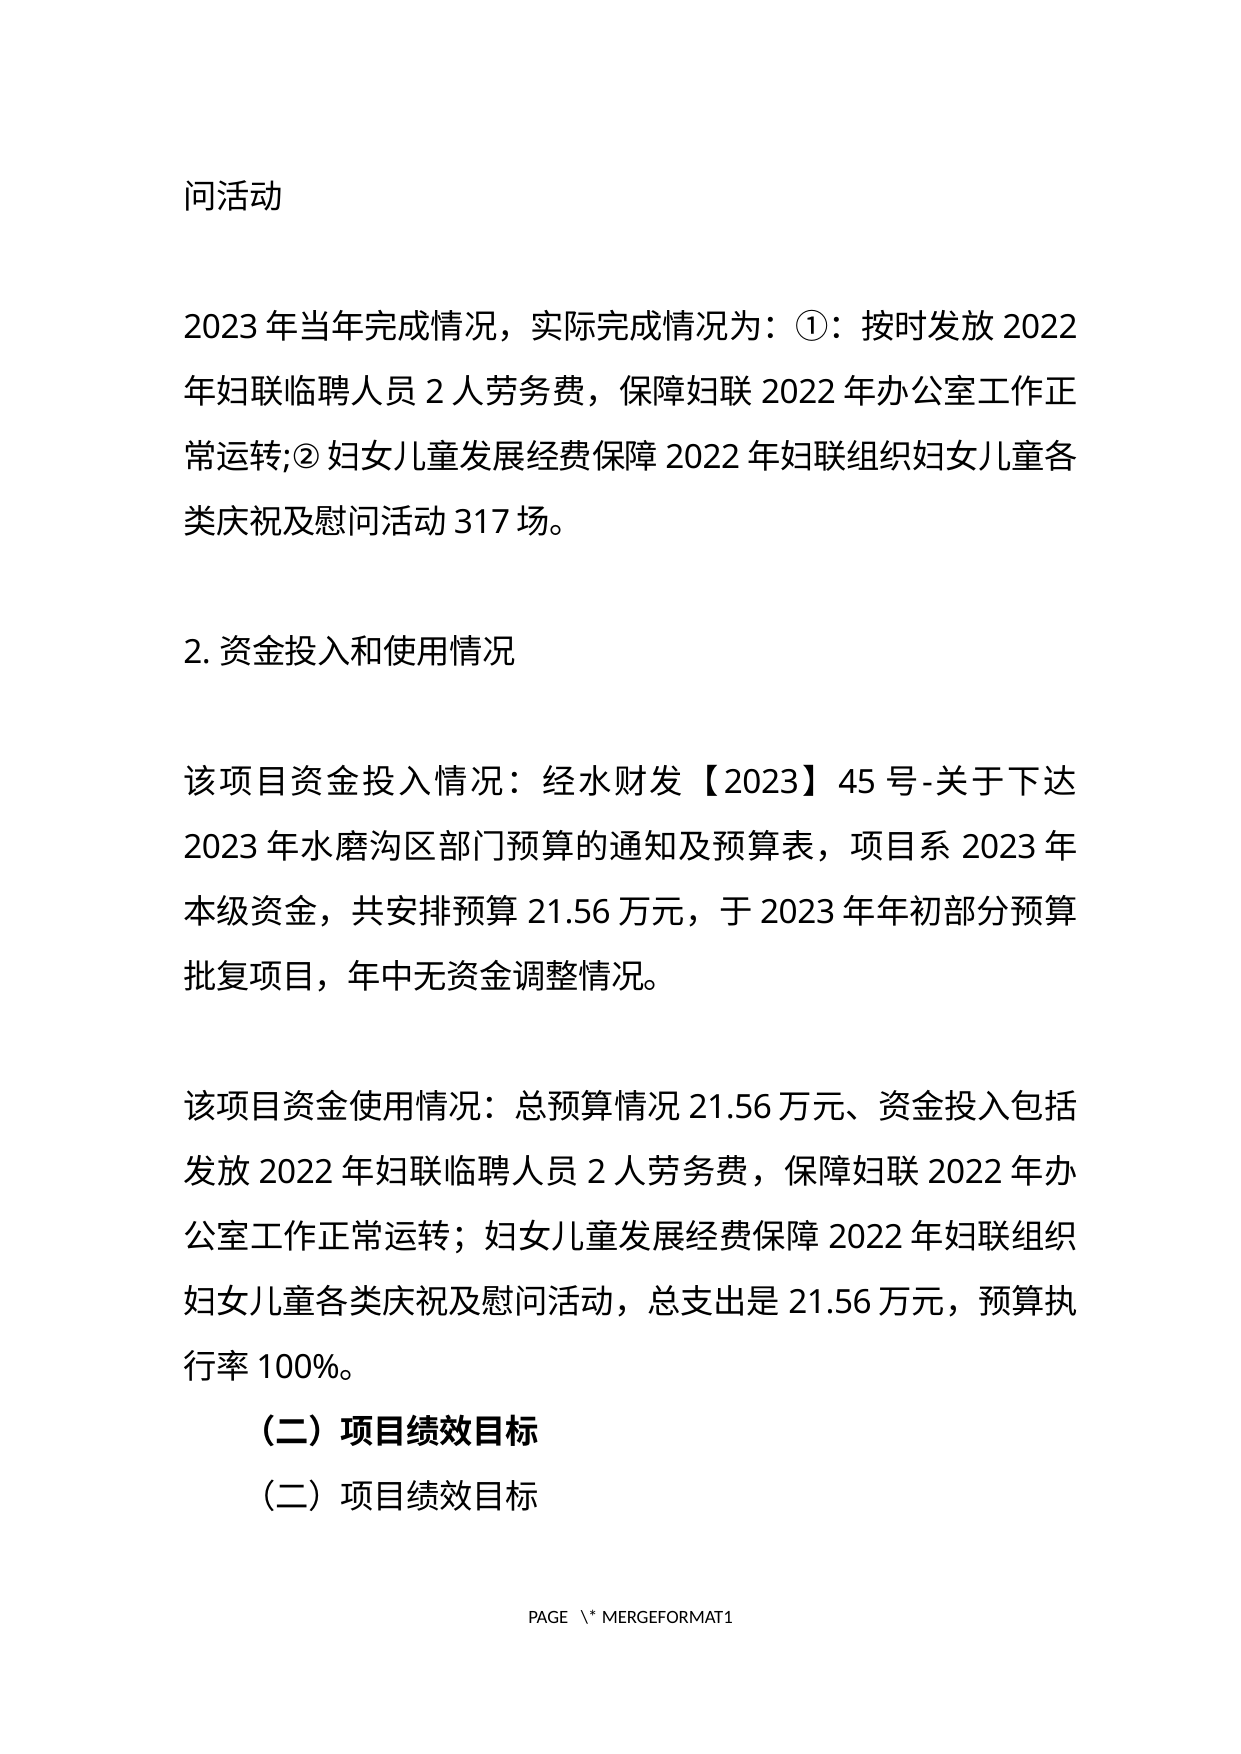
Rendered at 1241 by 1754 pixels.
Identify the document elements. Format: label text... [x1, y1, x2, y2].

text （二）项目绩效目标 [183, 1397, 1078, 1462]
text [183, 1462, 1078, 1527]
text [183, 162, 1078, 1397]
